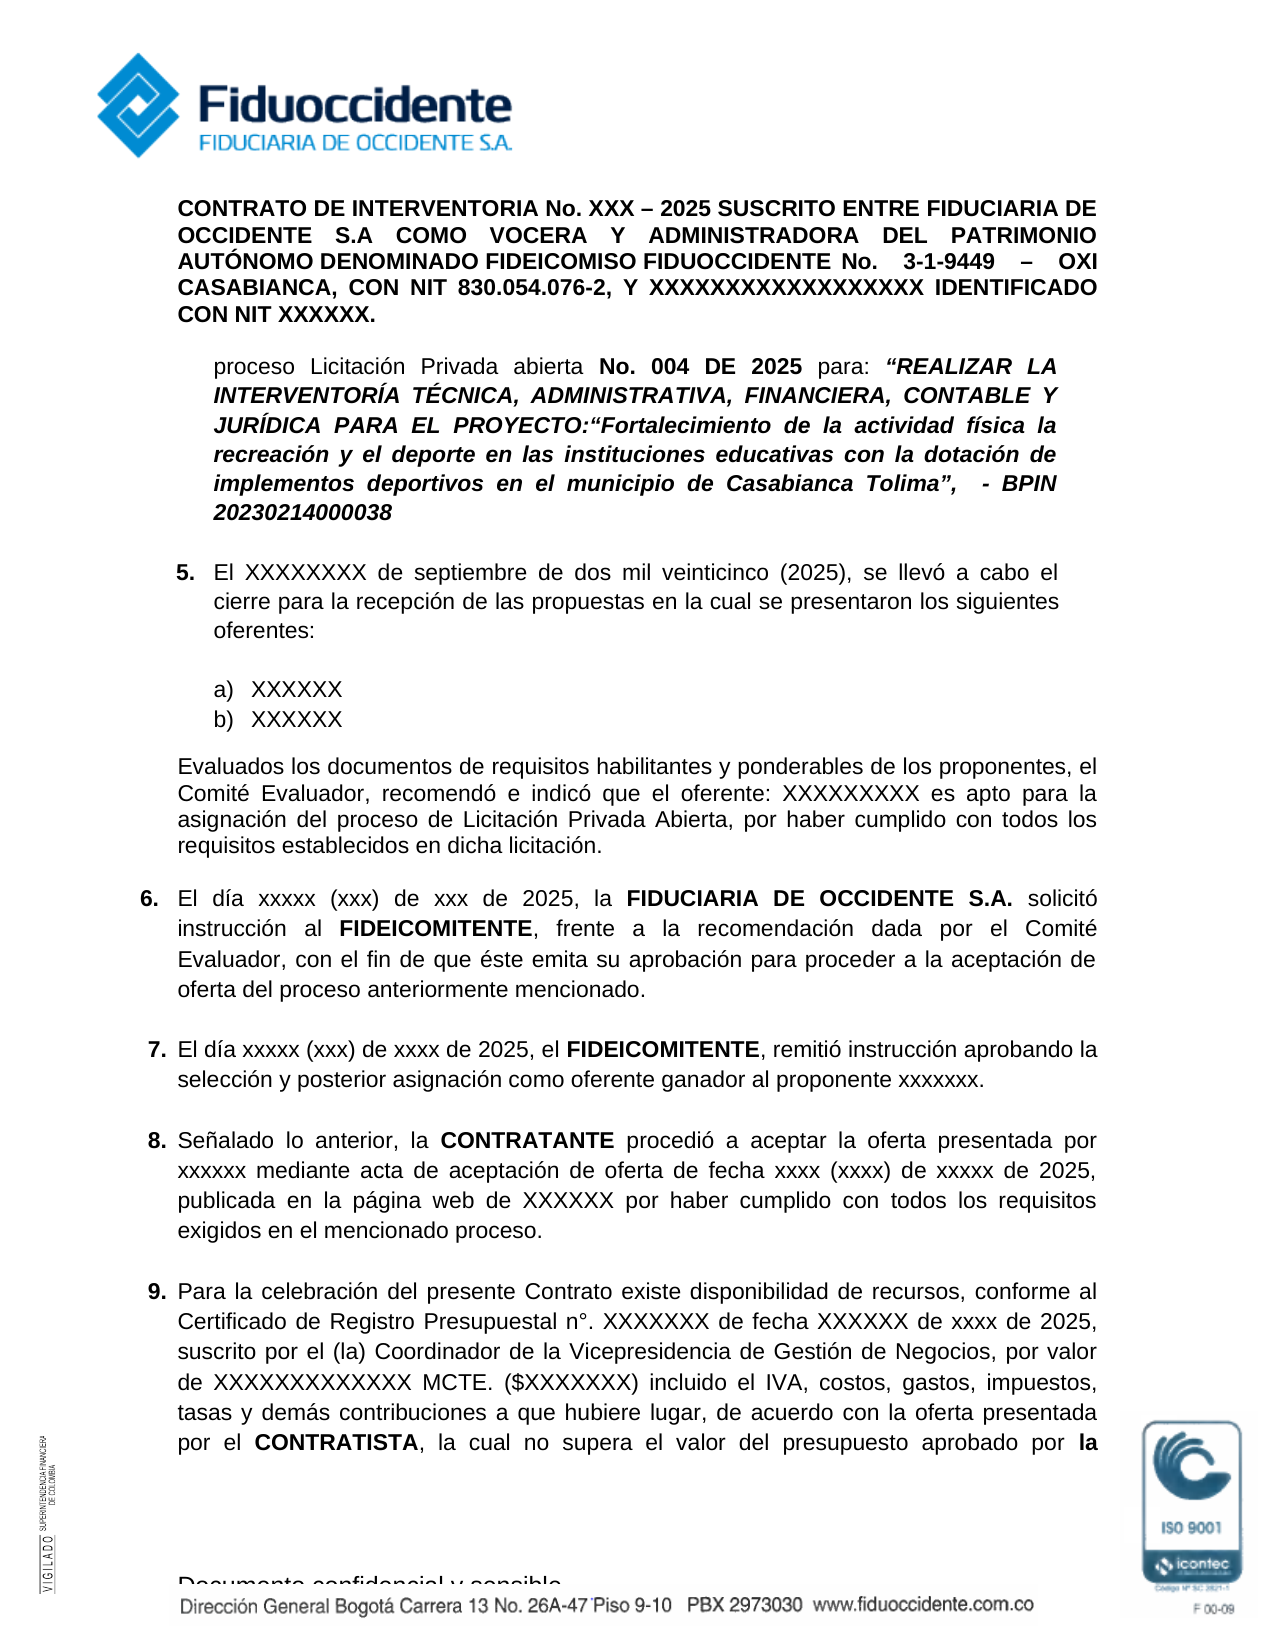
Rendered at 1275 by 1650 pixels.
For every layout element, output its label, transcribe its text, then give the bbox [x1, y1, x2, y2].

list El día xxxxx (xxx) de xxxx de 2025, el FIDEICOMITENTE, remitió instrucción aprobando la selección y posterior asignación como oferente ganador al proponente xxxxxxx. [148, 1036, 1098, 1093]
picture [88, 29, 552, 196]
list XXXXXX [213, 676, 1098, 703]
list Señalado lo anterior, la CONTRATANTE procedió a aceptar la oferta presentada por xxxxxx mediante acta de aceptación de oferta de fecha xxxx (xxxx) de xxxxx de 2025, publicada en la página web de XXXXXX por haber cumplido con todos los requisitos exigidos en el mencionado proceso. [148, 1127, 1098, 1244]
picture [39, 1436, 55, 1594]
list XXXXXX [213, 706, 1098, 733]
list El XXXXXXXX de septiembre de dos mil veinticinco (2025), se llevó a cabo el cierre para la recepción de las propuestas en la cual se presentaron los siguientes oferentes: [176, 558, 1060, 643]
text Evaluados los documentos de requisitos habilitantes y ponderables de los proponentes, el Comité Evaluador, recomendó e indicó que el oferente: XXXXXXXXX es apto para la asignación del proceso de Licitación Privada Abierta, por haber cumplido con todos los requisitos establecidos en dicha licitación. [177, 753, 1098, 859]
picture [169, 1584, 1038, 1626]
list El día xxxxx (xxx) de xxx de 2025, la FIDUCIARIA DE OCCIDENTE S.A. solicitó instrucción al FIDEICOMITENTE, frente a la recomendación dada por el Comité Evaluador, con el fin de que éste emita su aprobación para proceder a la aceptación de oferta del proceso anteriormente mencionado. [140, 885, 1098, 1002]
picture [1120, 1411, 1258, 1618]
